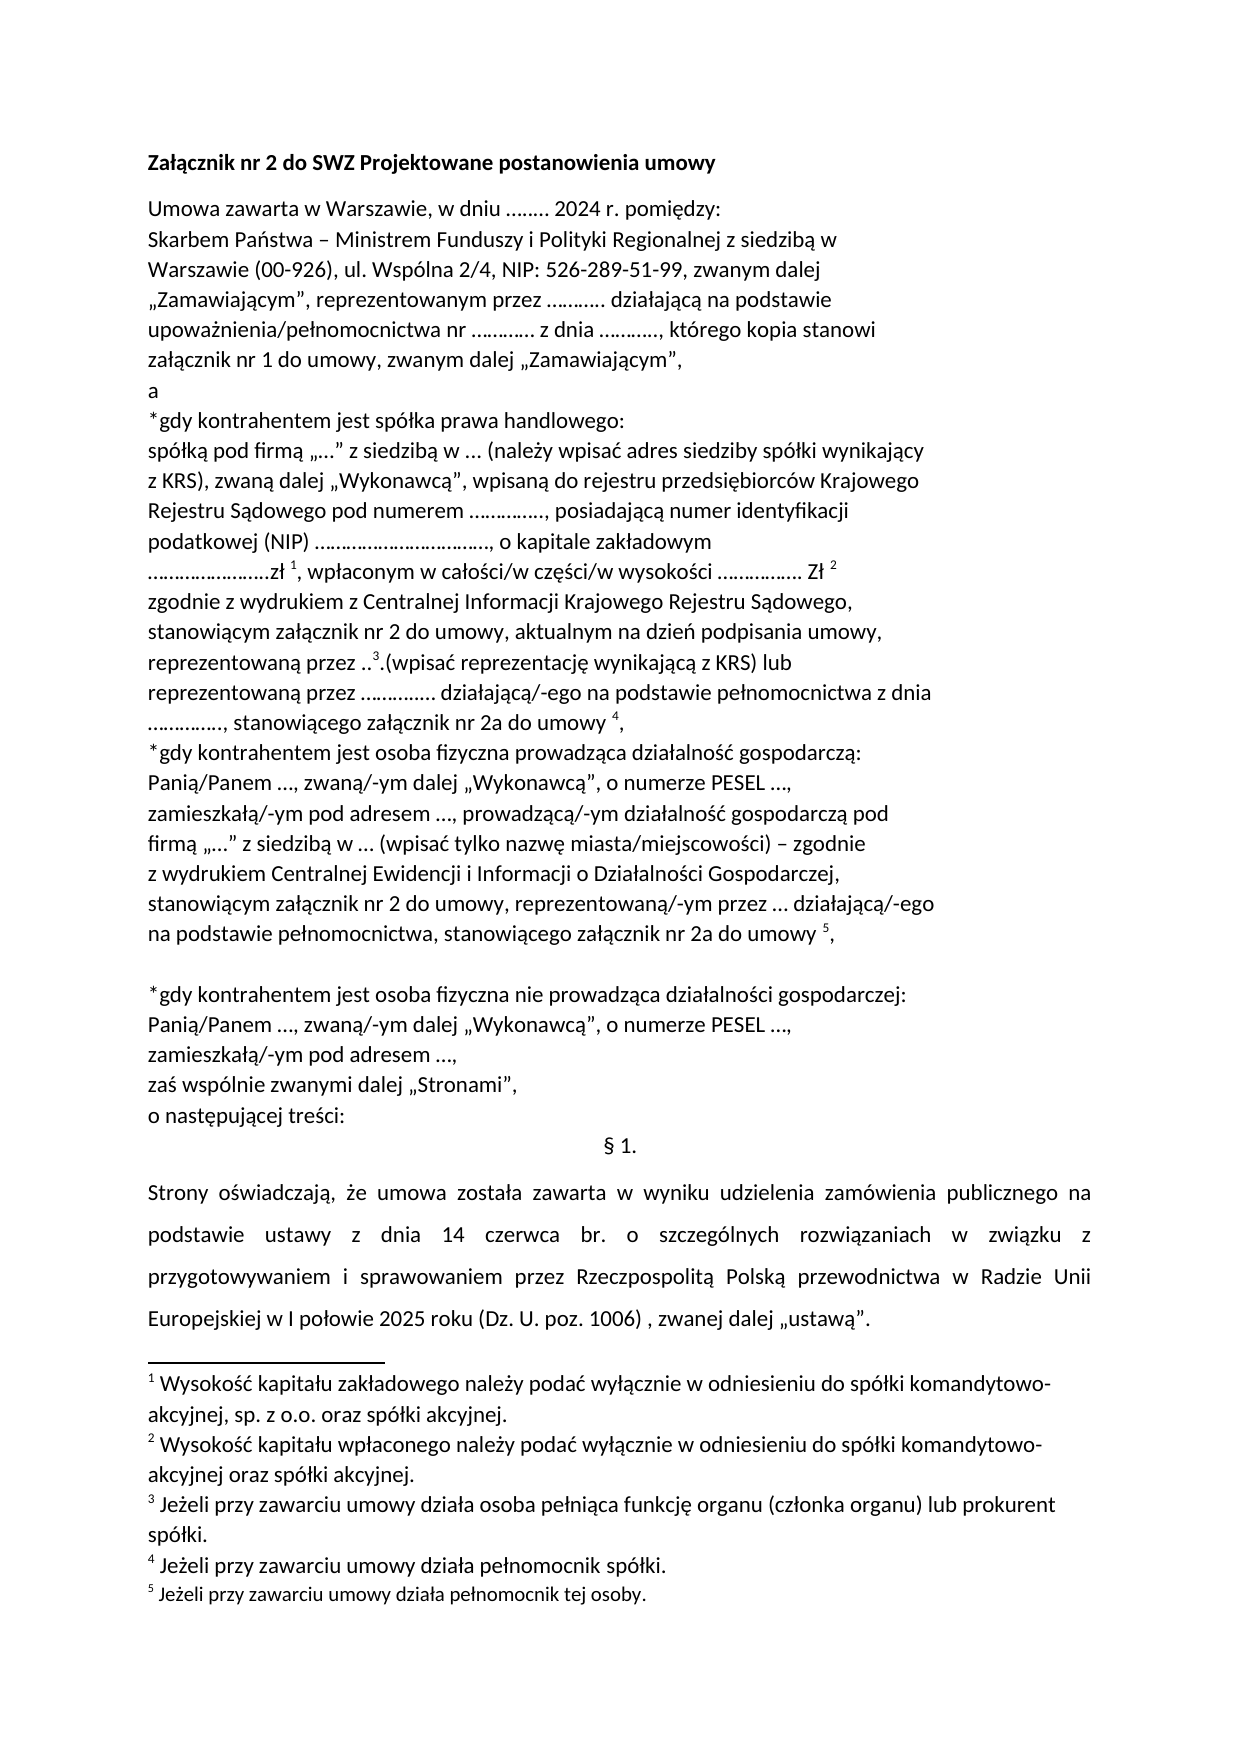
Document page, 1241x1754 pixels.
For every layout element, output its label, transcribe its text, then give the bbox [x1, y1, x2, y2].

text Warszawie (00-926), ul. Wspólna 2/4, NIP: 526-289-51-99, zwanym dalej [148, 255, 1093, 283]
text *gdy kontrahentem jest osoba fizyczna prowadząca działalność gospodarczą: [148, 738, 1093, 766]
text „Zamawiającym”, reprezentowanym przez ……….. działającą na podstawie [148, 285, 1093, 313]
text zamieszkałą/-ym pod adresem …, [148, 1040, 1093, 1068]
text zamieszkałą/-ym pod adresem …, prowadzącą/-ym działalność gospodarczą pod [148, 799, 1093, 827]
text o następującej treści: [148, 1101, 1093, 1129]
text z wydrukiem Centralnej Ewidencji i Informacji o Działalności Gospodarczej, [148, 859, 1093, 887]
text firmą „…” z siedzibą w … (wpisać tylko nazwę miasta/miejscowości) – zgodnie [148, 829, 1093, 857]
text na podstawie pełnomocnictwa, stanowiącego załącznik nr 2a do umowy , [148, 919, 1093, 947]
text zgodnie z wydrukiem z Centralnej Informacji Krajowego Rejestru Sądowego, [148, 587, 1093, 615]
text zaś wspólnie zwanymi dalej „Stronami”, [148, 1071, 1093, 1098]
text *gdy kontrahentem jest osoba fizyczna nie prowadząca działalności gospodarczej: [148, 980, 1093, 1008]
text Rejestru Sądowego pod numerem ………….., posiadającą numer identyfikacji [148, 497, 1093, 524]
text § 1. [148, 1131, 1093, 1159]
text reprezentowaną przez ………..… działającą/-ego na podstawie pełnomocnictwa z dnia [148, 678, 1093, 706]
text a [148, 376, 1093, 404]
text podatkowej (NIP) ……………………………, o kapitale zakładowym [148, 527, 1093, 555]
text Skarbem Państwa – Ministrem Funduszy i Polityki Regionalnej z siedzibą w [148, 225, 1093, 253]
text ………….., stanowiącego załącznik nr 2a do umowy , [148, 708, 1093, 736]
text …………………..zł , wpłaconym w całości/w części/w wysokości ……………. Zł [148, 557, 1093, 585]
text *gdy kontrahentem jest spółka prawa handlowego: [148, 406, 1093, 434]
text stanowiącym załącznik nr 2 do umowy, reprezentowaną/-ym przez … działającą/-ego [148, 889, 1093, 917]
text reprezentowaną przez ...(wpisać reprezentację wynikającą z KRS) lub [148, 648, 1093, 676]
text upoważnienia/pełnomocnictwa nr ………… z dnia ……….., którego kopia stanowi [148, 315, 1093, 343]
text stanowiącym załącznik nr 2 do umowy, aktualnym na dzień podpisania umowy, [148, 617, 1093, 645]
text Panią/Panem …, zwaną/-ym dalej „Wykonawcą”, o numerze PESEL …, [148, 768, 1093, 796]
text Umowa zawarta w Warszawie, w dniu …..… 2024 r. pomiędzy: [148, 194, 1093, 222]
text spółką pod firmą „…” z siedzibą w ... (należy wpisać adres siedziby spółki wynikający [148, 436, 1093, 464]
text Panią/Panem …, zwaną/-ym dalej „Wykonawcą”, o numerze PESEL …, [148, 1010, 1093, 1038]
text Strony oświadczają, że umowa została zawarta w wyniku udzielenia zamówienia publicznego na podstawie ustawy z dnia 14 czerwca br. o szczególnych rozwiązaniach w związku z przygotowywaniem i sprawowaniem przez Rzeczpospolitą Polską przewodnictwa w Radzie Unii Europejskiej w I połowie 2025 roku (Dz. U. poz. 1006) , zwanej dalej „ustawą”. [148, 1178, 1093, 1332]
text z KRS), zwaną dalej „Wykonawcą”, wpisaną do rejestru przedsiębiorców Krajowego [148, 466, 1093, 494]
text Załącznik nr 2 do SWZ Projektowane postanowienia umowy [148, 148, 1093, 176]
text załącznik nr 1 do umowy, zwanym dalej „Zamawiającym”, [148, 346, 1093, 373]
